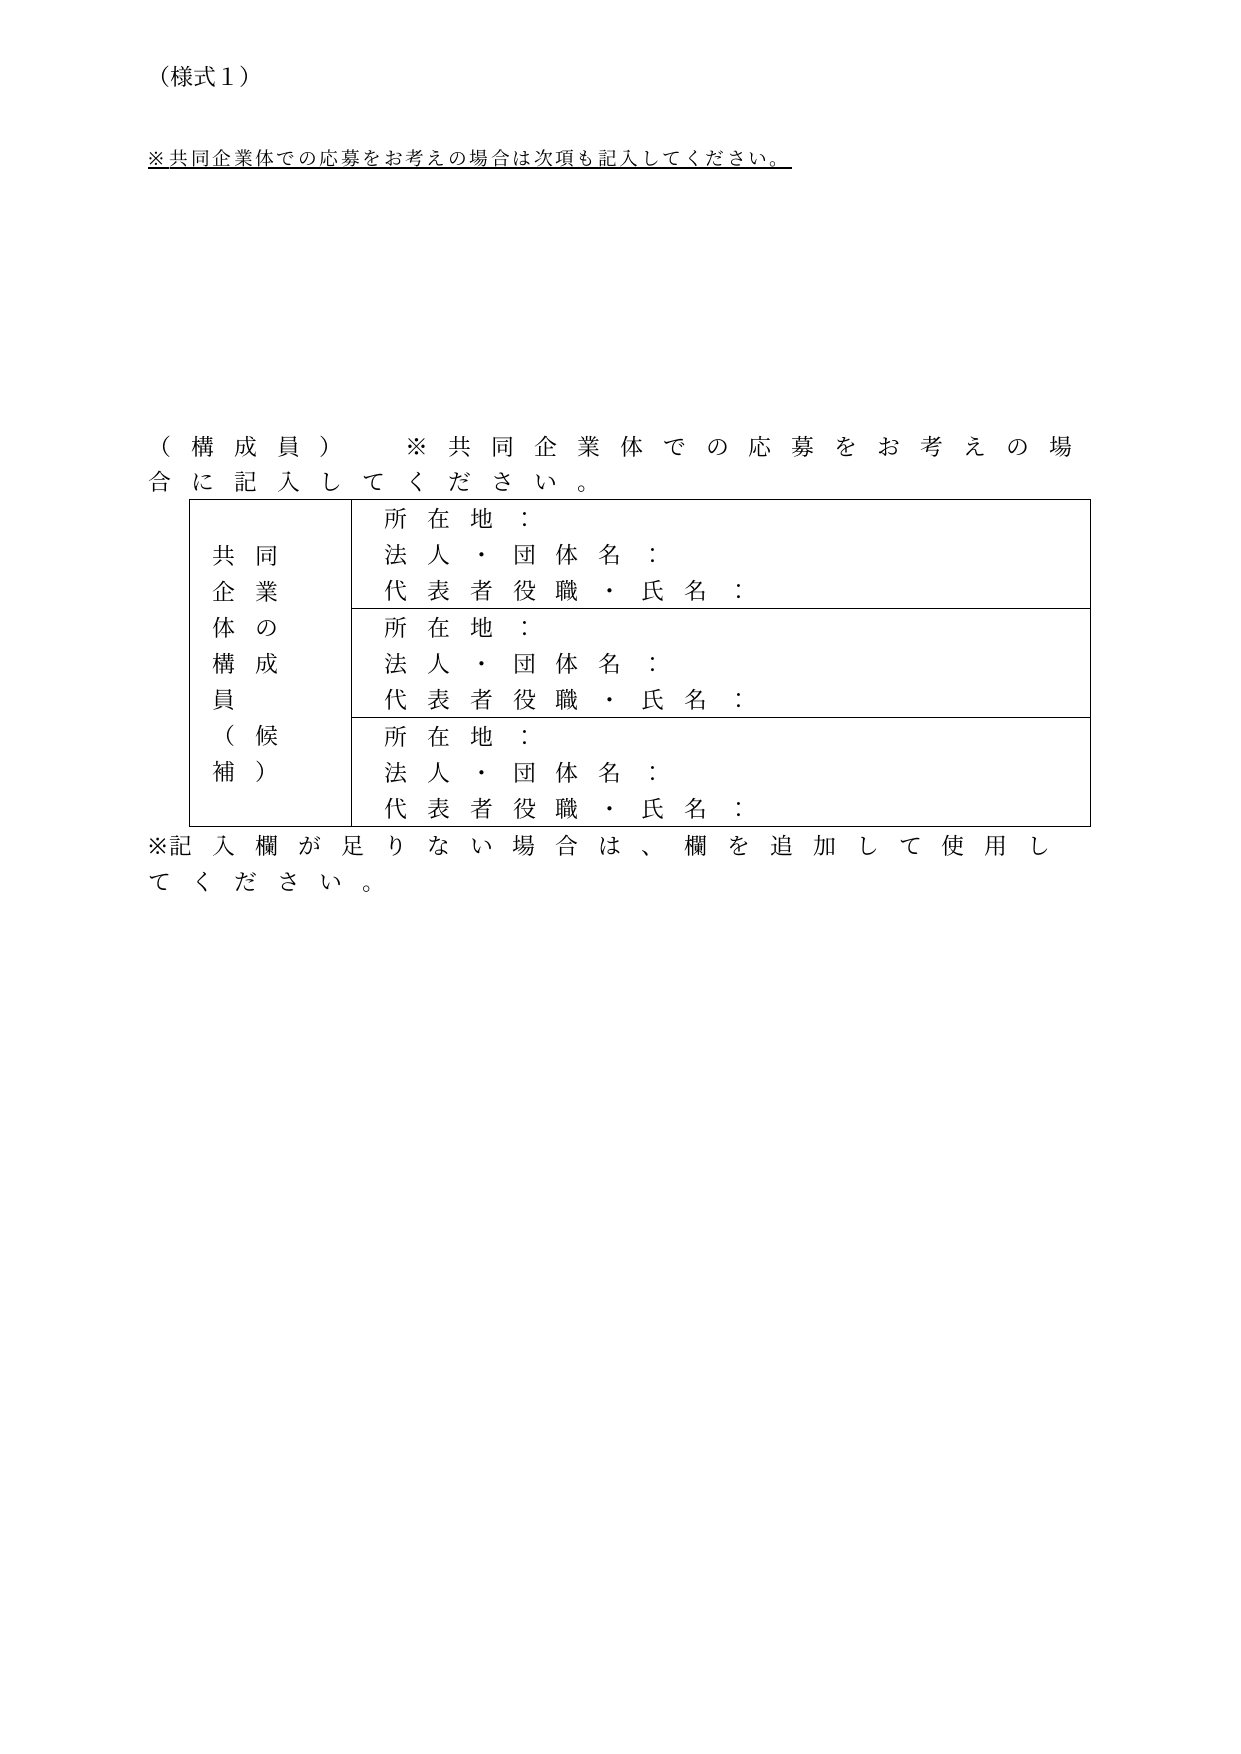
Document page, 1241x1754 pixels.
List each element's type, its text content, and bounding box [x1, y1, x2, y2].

table_cell 所在地： 法人・団体名： 代表者役職・氏名： [352, 609, 1090, 717]
table_cell 所在地： 法人・団体名： 代表者役職・氏名： [352, 718, 1090, 826]
text ※共同企業体での応募をお考えの場合は次項も記入してください。 [148, 139, 1092, 176]
table_header 共同企業体の 構成員（候補） [190, 500, 351, 826]
text （構成員） ※共同企業体での応募をお考えの場合に記入してください。 [148, 427, 1092, 499]
table_header 所在地： 法人・団体名： 代表者役職・氏名： [352, 500, 1090, 608]
text ※記入欄が足りない場合は、欄を追加して使用してください。 [148, 827, 1092, 898]
